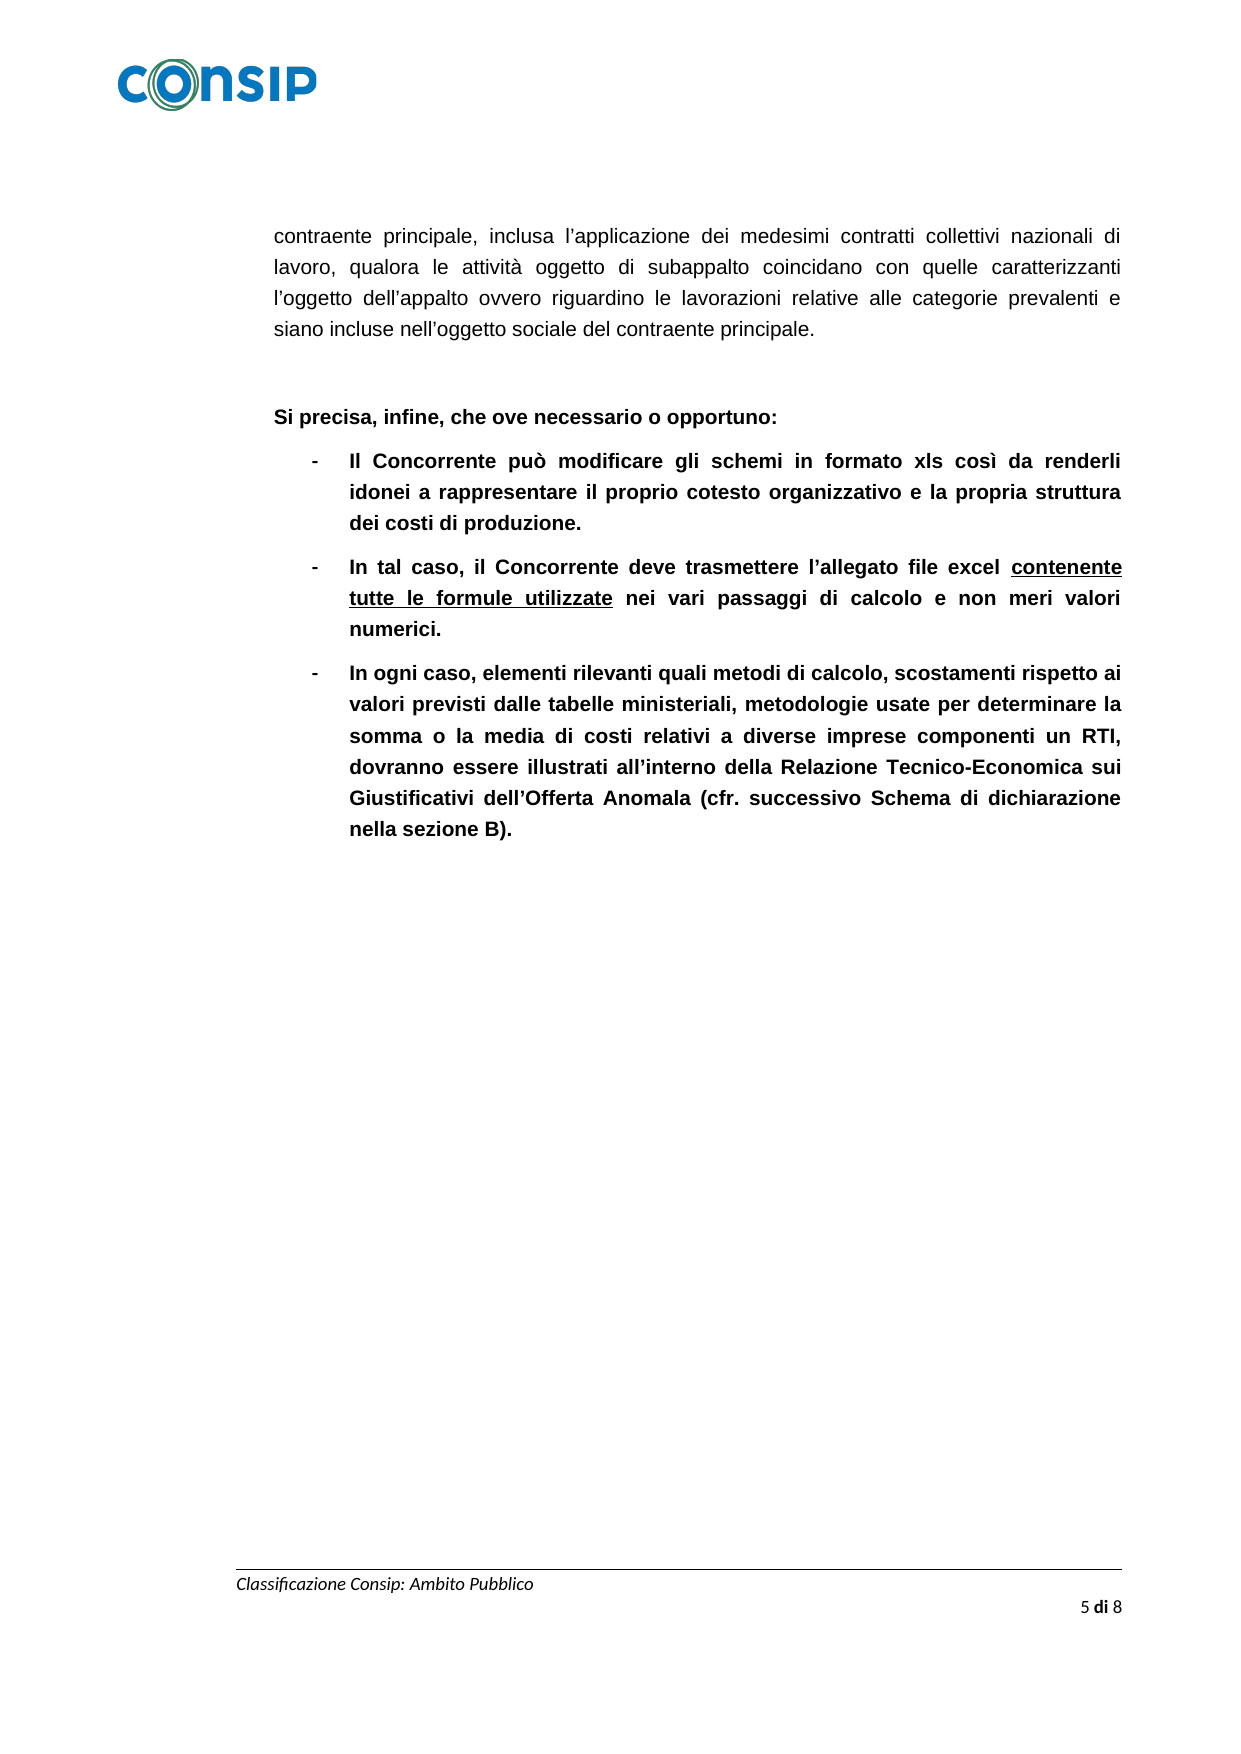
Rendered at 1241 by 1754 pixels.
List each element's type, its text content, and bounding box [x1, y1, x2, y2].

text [237, 218, 1122, 343]
list In tal caso, il Concorrente deve trasmettere l’allegato file excel contenente tutte le formule utilizzate nei vari passaggi di calcolo e non meri valori numerici. [312, 549, 1122, 643]
text Si precisa, infine, che ove necessario o opportuno: [273, 399, 1122, 431]
picture [118, 59, 317, 111]
list In ogni caso, elementi rilevanti quali metodi di calcolo, scostamenti rispetto ai valori previsti dalle tabelle ministeriali, metodologie usate per determinare la somma o la media di costi relativi a diverse imprese componenti un RTI, dovranno essere illustrati all’interno della Relazione Tecnico-Economica sui Giustificativi dell’Offerta Anomala (cfr. successivo Schema di dichiarazione nella sezione B). [312, 656, 1122, 843]
list Il Concorrente può modificare gli schemi in formato xls così da renderli idonei a rappresentare il proprio cotesto organizzativo e la propria struttura dei costi di produzione. [312, 443, 1122, 537]
